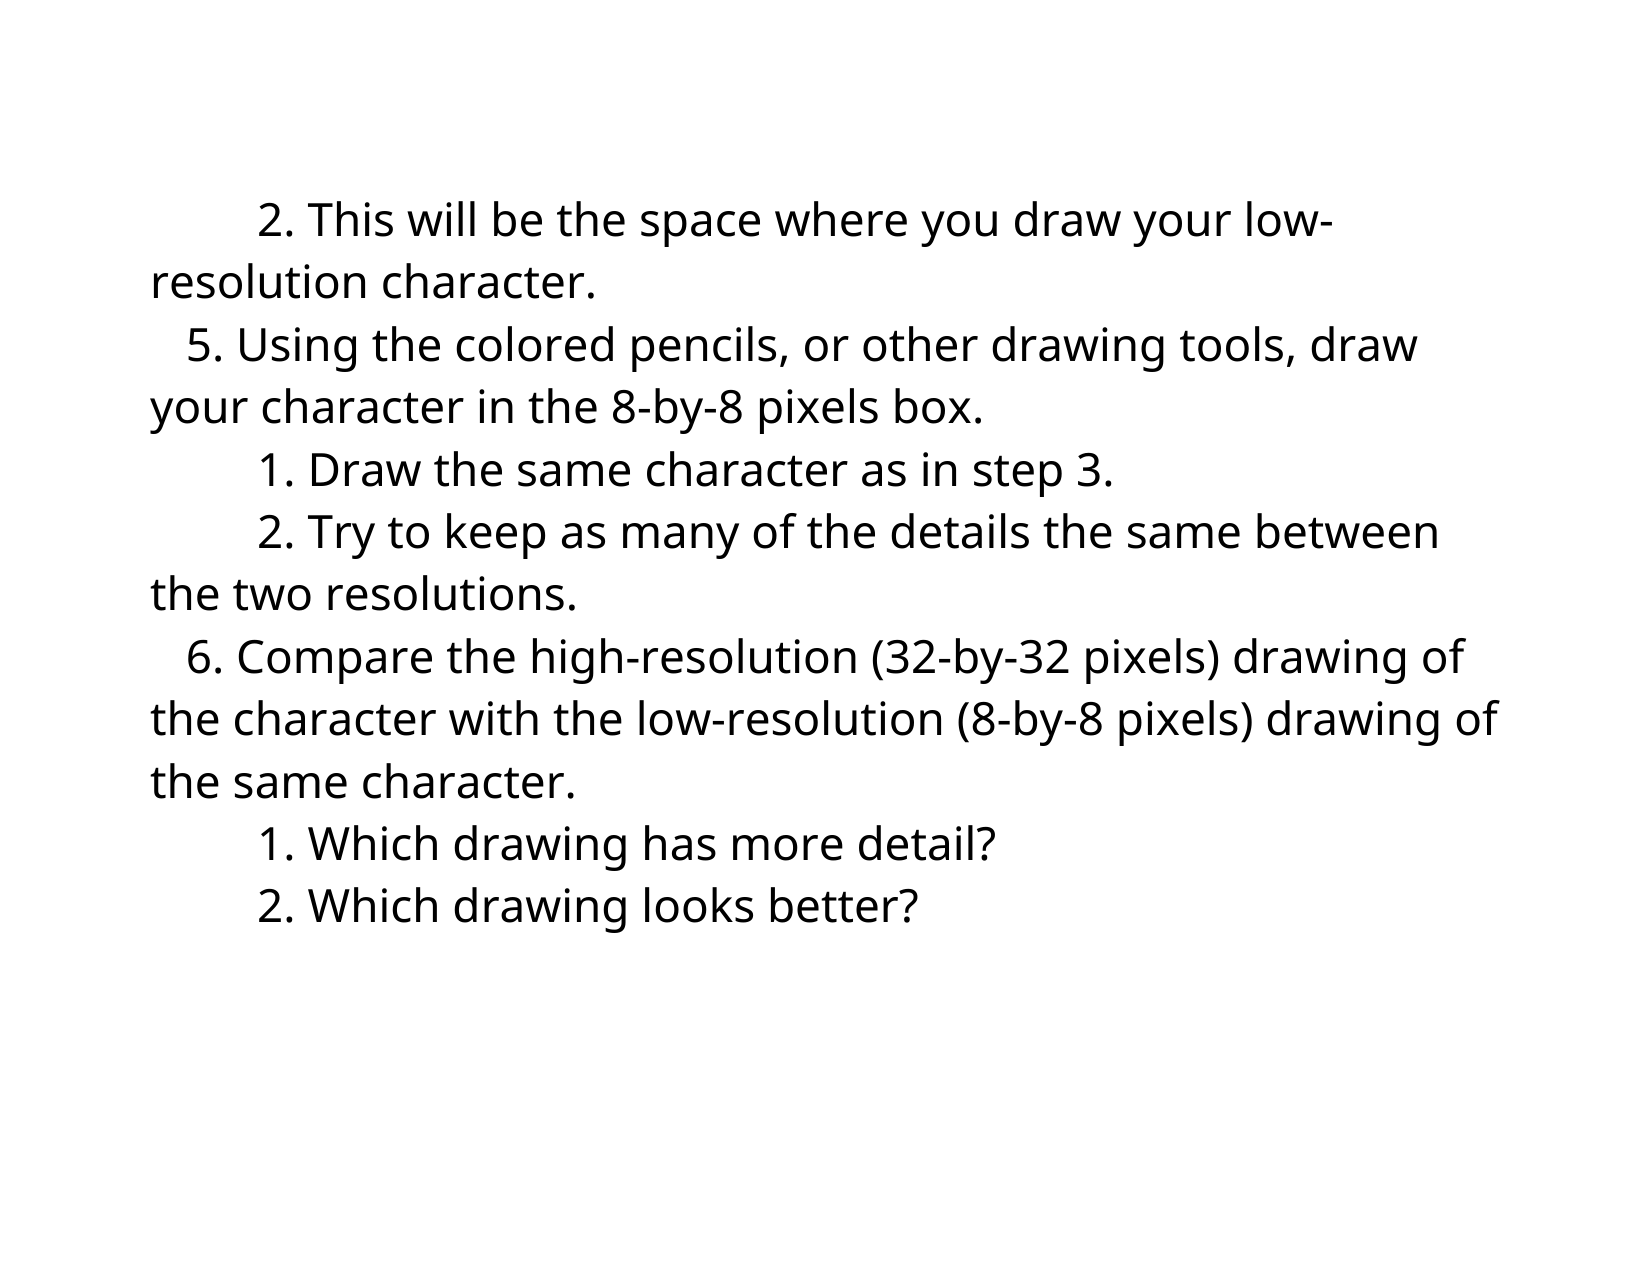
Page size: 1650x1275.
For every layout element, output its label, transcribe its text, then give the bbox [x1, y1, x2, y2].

text 2. Which drawing looks better? [150, 874, 1500, 936]
text 2. Try to keep as many of the details the same between the two resolutions. [150, 499, 1500, 624]
text 5. Using the colored pencils, or other drawing tools, draw your character in the 8-by-8 pixels box. [150, 312, 1500, 437]
text 1. Draw the same character as in step 3. [150, 437, 1500, 499]
text 6. Compare the high-resolution (32-by-32 pixels) drawing of the character with the low-resolution (8-by-8 pixels) drawing of the same character. [150, 624, 1500, 811]
text 1. Which drawing has more detail? [150, 811, 1500, 874]
text 2. This will be the space where you draw your low-resolution character. [150, 187, 1500, 312]
